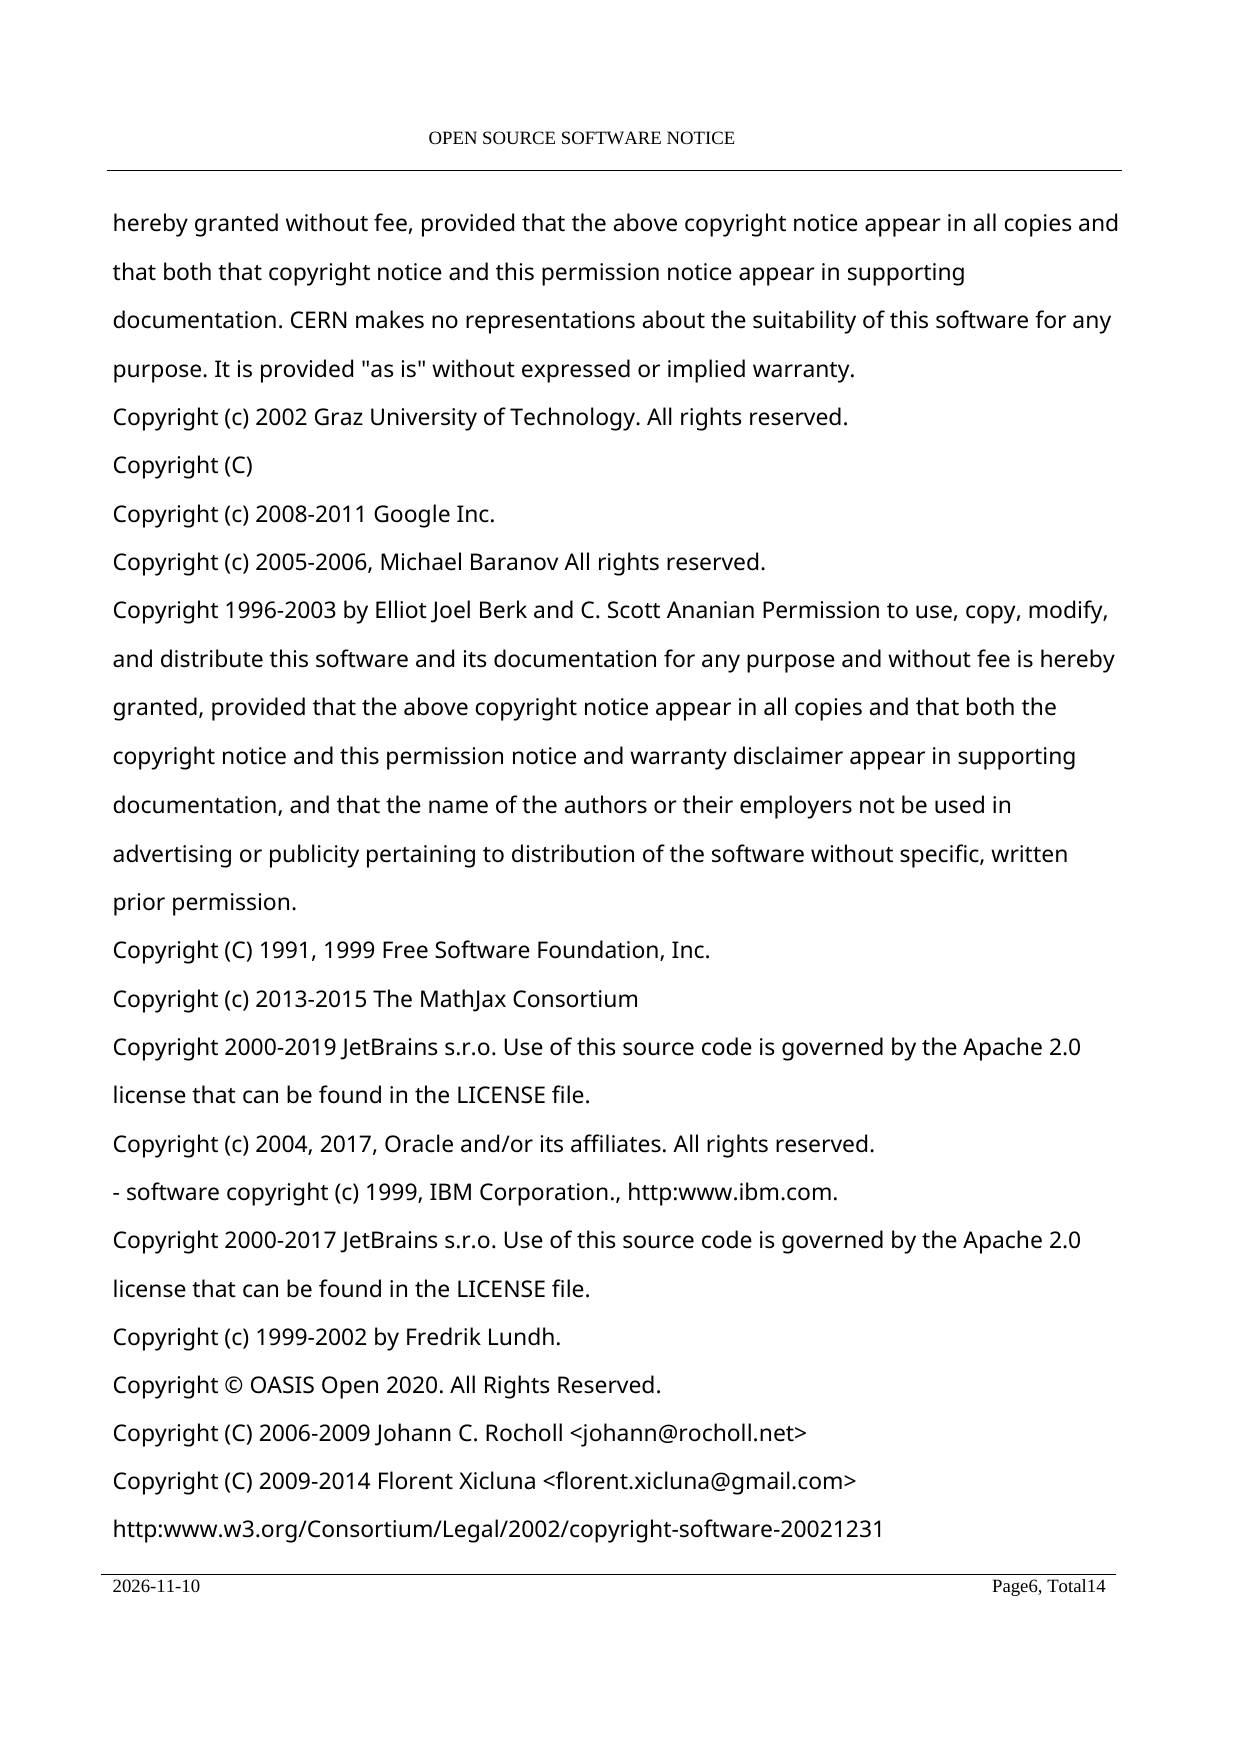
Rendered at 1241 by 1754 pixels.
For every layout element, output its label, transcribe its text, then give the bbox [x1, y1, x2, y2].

text Copyright (c) 2008-2011 Google Inc. [112, 497, 1128, 529]
text Copyright © OASIS Open 2020. All Rights Reserved. [112, 1368, 1128, 1401]
text Copyright (C) 2009-2014 Florent Xicluna <florent.xicluna@gmail.com> [112, 1464, 1128, 1497]
text Copyright (C) 1991, 1999 Free Software Foundation, Inc. [112, 934, 1128, 966]
text Copyright 2000-2017 JetBrains s.r.o. Use of this source code is governed by the Apache 2.0 license that can be found in the LICENSE file. [112, 1223, 1128, 1304]
text Copyright (c) 2013-2015 The MathJax Consortium [112, 982, 1128, 1014]
text http:www.w3.org/Consortium/Legal/2002/copyright-software-20021231 [112, 1513, 1128, 1545]
text Copyright 1996-2003 by Elliot Joel Berk and C. Scott Ananian Permission to use, copy, modify, and distribute this software and its documentation for any purpose and without fee is hereby granted, provided that the above copyright notice appear in all copies and that both the copyright notice and this permission notice and warranty disclaimer appear in supporting documentation, and that the name of the authors or their employers not be used in advertising or publicity pertaining to distribution of the software without specific, written prior permission. [112, 593, 1128, 918]
text Copyright (C) 2006-2009 Johann C. Rocholl <johann@rocholl.net> [112, 1416, 1128, 1449]
text Copyright (c) 1999-2002 by Fredrik Lundh. [112, 1320, 1128, 1353]
text Copyright (c) 2002 Graz University of Technology. All rights reserved. [112, 401, 1128, 433]
text Copyright 2000-2019 JetBrains s.r.o. Use of this source code is governed by the Apache 2.0 license that can be found in the LICENSE file. [112, 1030, 1128, 1111]
text - software copyright (c) 1999, IBM Corporation., http:www.ibm.com. [112, 1175, 1128, 1208]
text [112, 206, 1128, 385]
text Copyright (c) 2004, 2017, Oracle and/or its affiliates. All rights reserved. [112, 1127, 1128, 1159]
text Copyright (c) 2005-2006, Michael Baranov All rights reserved. [112, 545, 1128, 578]
text Copyright (C) [112, 449, 1128, 481]
